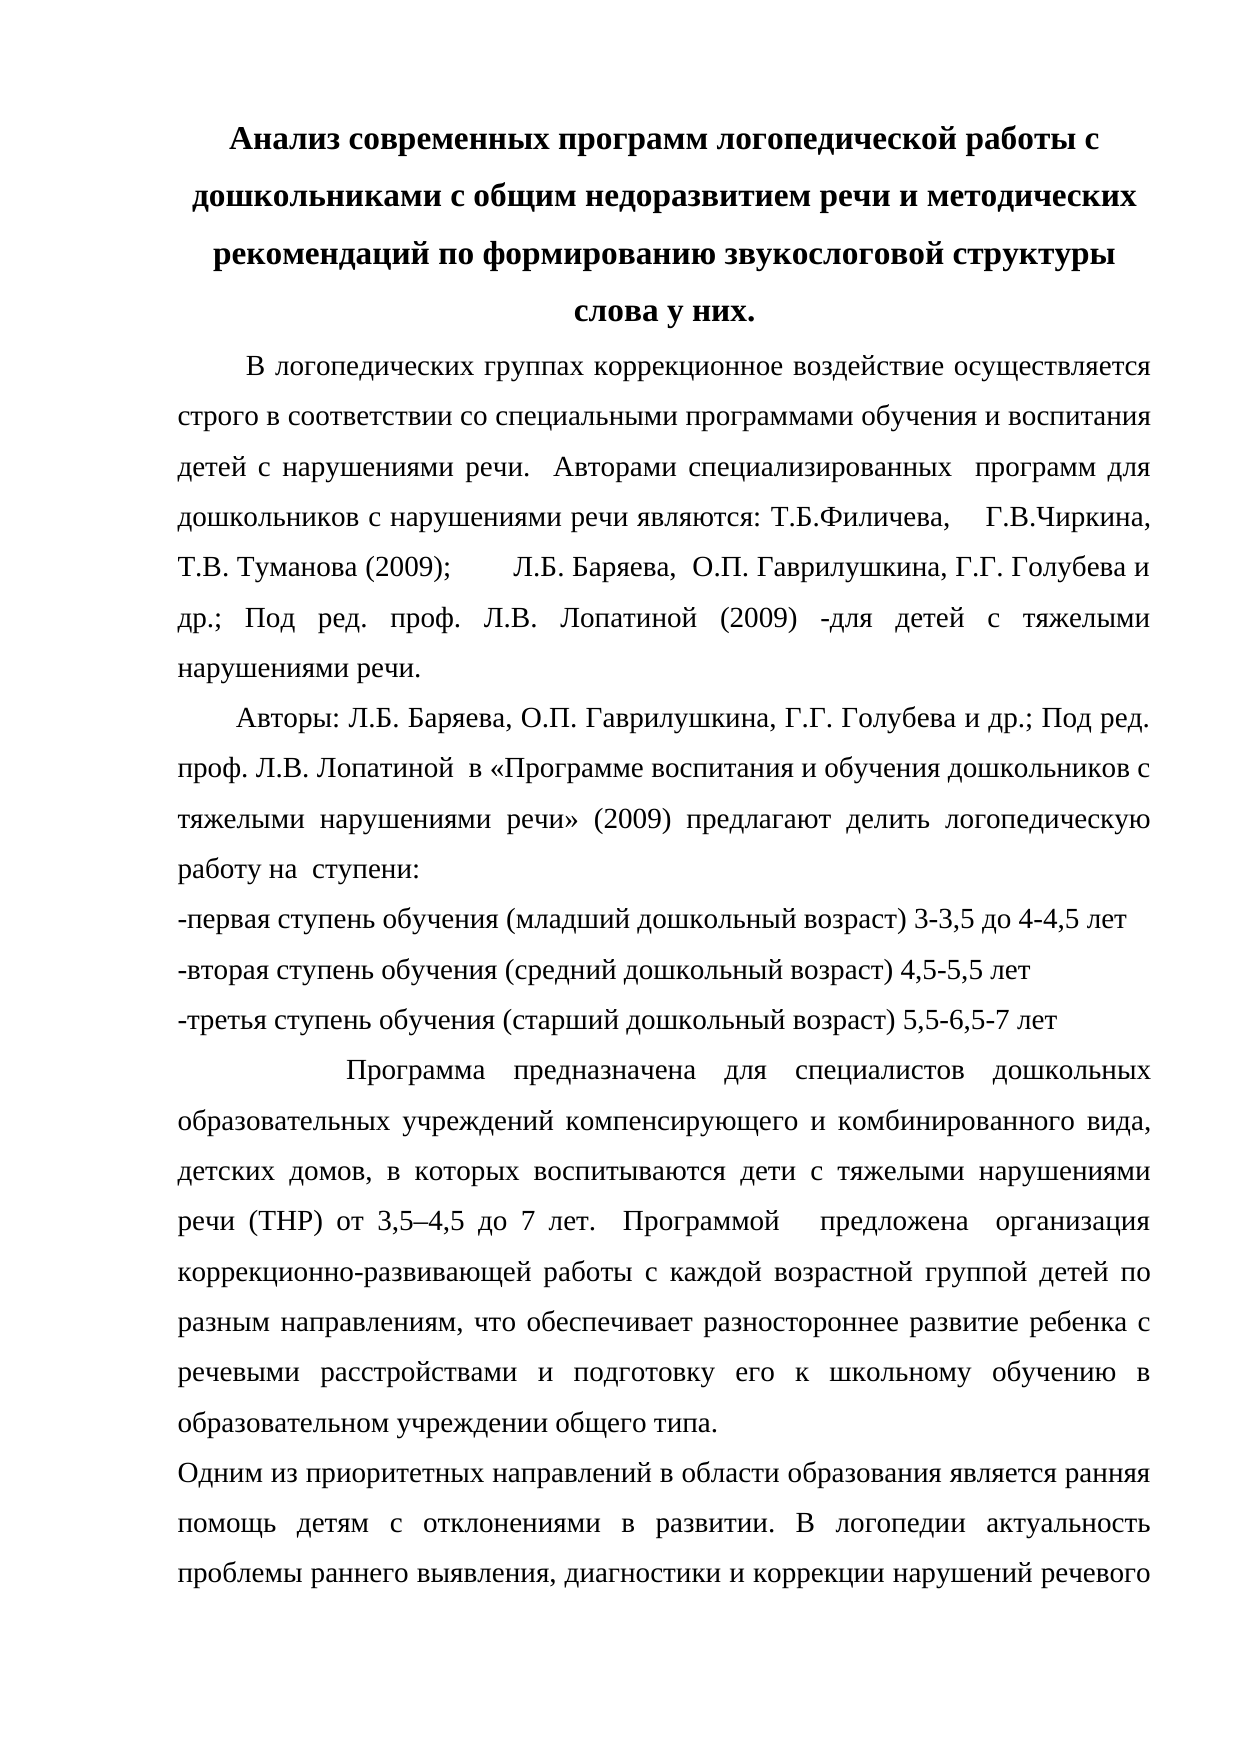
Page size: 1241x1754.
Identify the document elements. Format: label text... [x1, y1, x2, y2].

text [177, 1455, 1152, 1589]
text Авторы: Л.Б. Баряева, О.П. Гаврилушкина, Г.Г. Голубева и др.; Под ред. проф. Л.В. Лопатиной в «Программе воспитания и обучения дошкольников с тяжелыми нарушениями речи» (2009) предлагают делить логопедическую работу на ступени: [177, 700, 1152, 885]
text -первая ступень обучения (младший дошкольный возраст) 3-3,5 до 4-4,5 лет [177, 902, 1152, 935]
text Программа предназначена для специалистов дошкольных образовательных учреждений компенсирующего и комбинированного вида, детских домов, в которых воспитываются дети с тяжелыми нарушениями речи (ТНР) от 3,5–4,5 до 7 лет. Программой предложена организация коррекционно-развивающей работы с каждой возрастной группой детей по разным направлениям, что обеспечивает разностороннее развитие ребенка с речевыми расстройствами и подготовку его к школьному обучению в образовательном учреждении общего типа. [177, 1052, 1152, 1438]
text Анализ современных программ логопедической работы с дошкольниками с общим недоразвитием речи и методических рекомендаций по формированию звукослоговой структуры слова у них. [177, 118, 1152, 329]
text В логопедических группах коррекционное воздействие осуществляется строго в соответствии со специальными программами обучения и воспитания детей с нарушениями речи. Авторами специализированных программ для дошкольников с нарушениями речи являются: Т.Б.Филичева, Г.В.Чиркина, Т.В. Туманова (2009); Л.Б. Баряева, О.П. Гаврилушкина, Г.Г. Голубева и др.; Под ред. проф. Л.В. Лопатиной (2009) -для детей с тяжелыми нарушениями речи. [177, 348, 1152, 683]
text -третья ступень обучения (старший дошкольный возраст) 5,5-6,5-7 лет [177, 1002, 1152, 1036]
text -вторая ступень обучения (средний дошкольный возраст) 4,5-5,5 лет [177, 952, 1152, 985]
